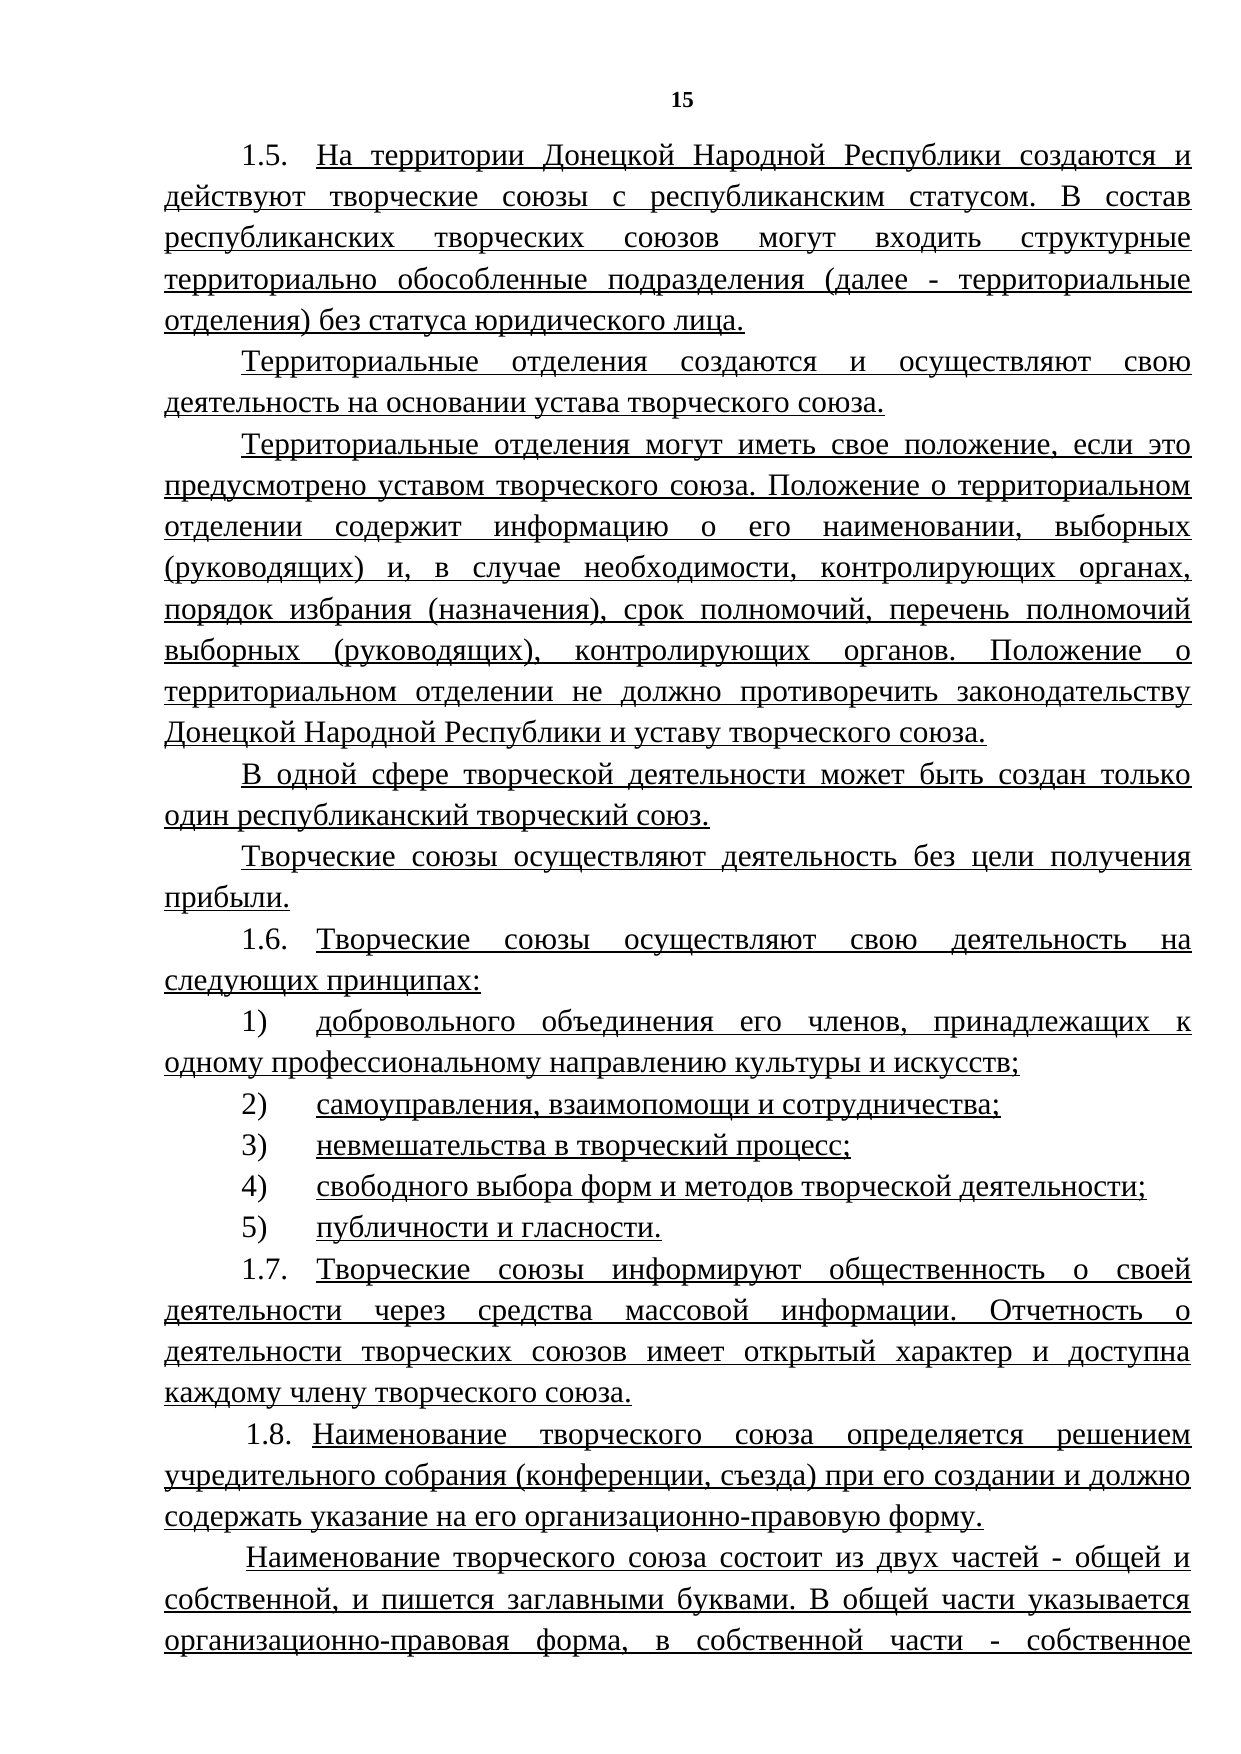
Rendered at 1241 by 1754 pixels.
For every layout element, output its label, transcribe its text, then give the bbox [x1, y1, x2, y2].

list публичности и гласности. [164, 1209, 1192, 1244]
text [164, 1539, 1192, 1652]
text Территориальные отделения могут иметь свое положение, если это предусмотрено уставом творческого союза. Положение о территориальном отделении содержит информацию о его наименовании, выборных (руководящих) и, в случае необходимости, контролирующих органах, порядок избрания (назначения), срок полномочий, перечень полномочий выборных (руководящих), контролирующих органов. Положение о территориальном отделении не должно противоречить законодательству Донецкой Народной Республики и уставу творческого союза. [164, 623, 1192, 662]
text Территориальные отделения создаются и осуществляют свою деятельность на основании устава творческого союза. [164, 342, 1192, 419]
list Творческие союзы информируют общественность о своей деятельности через средства массовой информации. Отчетность о деятельности творческих союзов имеет открытый характер и доступна каждому члену творческого союза. [164, 1324, 1192, 1409]
list На территории Донецкой Народной Республики создаются и действуют творческие союзы с республиканским статусом. В состав республиканских творческих союзов могут входить структурные территориально обособленные подразделения (далее - территориальные отделения) без статуса юридического лица. [164, 293, 1192, 337]
list свободного выбора форм и методов творческой деятельности; [164, 1167, 1192, 1203]
text Территориальные отделения могут иметь свое положение, если это предусмотрено уставом творческого союза. Положение о территориальном отделении содержит информацию о его наименовании, выборных (руководящих) и, в случае необходимости, контролирующих органах, порядок избрания (назначения), срок полномочий, перечень полномочий выборных (руководящих), контролирующих органов. Положение о территориальном отделении не должно противоречить законодательству Донецкой Народной Республики и уставу творческого союза. [164, 705, 1192, 749]
list На территории Донецкой Народной Республики создаются и действуют творческие союзы с республиканским статусом. В состав республиканских творческих союзов могут входить структурные территориально обособленные подразделения (далее - территориальные отделения) без статуса юридического лица. [164, 251, 1192, 291]
list добровольного объединения его членов, принадлежащих к одному профессиональному направлению культуры и искусств; [164, 1002, 1192, 1079]
text Творческие союзы осуществляют деятельность без цели получения прибыли. [164, 837, 1192, 914]
list невмешательства в творческий процесс; [164, 1126, 1192, 1162]
list Творческие союзы информируют общественность о своей деятельности через средства массовой информации. Отчетность о деятельности творческих союзов имеет открытый характер и доступна каждому члену творческого союза. [164, 1250, 1192, 1322]
text Территориальные отделения могут иметь свое положение, если это предусмотрено уставом творческого союза. Положение о территориальном отделении содержит информацию о его наименовании, выборных (руководящих) и, в случае необходимости, контролирующих органах, порядок избрания (назначения), срок полномочий, перечень полномочий выборных (руководящих), контролирующих органов. Положение о территориальном отделении не должно противоречить законодательству Донецкой Народной Республики и уставу творческого союза. [164, 499, 1192, 539]
text Территориальные отделения могут иметь свое положение, если это предусмотрено уставом творческого союза. Положение о территориальном отделении содержит информацию о его наименовании, выборных (руководящих) и, в случае необходимости, контролирующих органах, порядок избрания (назначения), срок полномочий, перечень полномочий выборных (руководящих), контролирующих органов. Положение о территориальном отделении не должно противоречить законодательству Донецкой Народной Республики и уставу творческого союза. [164, 664, 1192, 704]
list На территории Донецкой Народной Республики создаются и действуют творческие союзы с республиканским статусом. В состав республиканских творческих союзов могут входить структурные территориально обособленные подразделения (далее - территориальные отделения) без статуса юридического лица. [164, 136, 1192, 209]
list самоуправления, взаимопомощи и сотрудничества; [164, 1085, 1192, 1121]
text Территориальные отделения могут иметь свое положение, если это предусмотрено уставом творческого союза. Положение о территориальном отделении содержит информацию о его наименовании, выборных (руководящих) и, в случае необходимости, контролирующих органах, порядок избрания (назначения), срок полномочий, перечень полномочий выборных (руководящих), контролирующих органов. Положение о территориальном отделении не должно противоречить законодательству Донецкой Народной Республики и уставу творческого союза. [164, 581, 1192, 621]
list На территории Донецкой Народной Республики создаются и действуют творческие союзы с республиканским статусом. В состав республиканских творческих союзов могут входить структурные территориально обособленные подразделения (далее - территориальные отделения) без статуса юридического лица. [164, 210, 1192, 250]
list Наименование творческого союза определяется решением учредительного собрания (конференции, съезда) при его создании и должно содержать указание на его организационно-правовую форму. [164, 1415, 1192, 1533]
text Территориальные отделения могут иметь свое положение, если это предусмотрено уставом творческого союза. Положение о территориальном отделении содержит информацию о его наименовании, выборных (руководящих) и, в случае необходимости, контролирующих органах, порядок избрания (назначения), срок полномочий, перечень полномочий выборных (руководящих), контролирующих органов. Положение о территориальном отделении не должно противоречить законодательству Донецкой Народной Республики и уставу творческого союза. [164, 425, 1192, 497]
list Творческие союзы осуществляют свою деятельность на следующих принципах: [164, 920, 1192, 997]
text В одной сфере творческой деятельности может быть создан только один республиканский творческий союз. [164, 755, 1192, 832]
text Территориальные отделения могут иметь свое положение, если это предусмотрено уставом творческого союза. Положение о территориальном отделении содержит информацию о его наименовании, выборных (руководящих) и, в случае необходимости, контролирующих органах, порядок избрания (назначения), срок полномочий, перечень полномочий выборных (руководящих), контролирующих органов. Положение о территориальном отделении не должно противоречить законодательству Донецкой Народной Республики и уставу творческого союза. [164, 540, 1192, 580]
